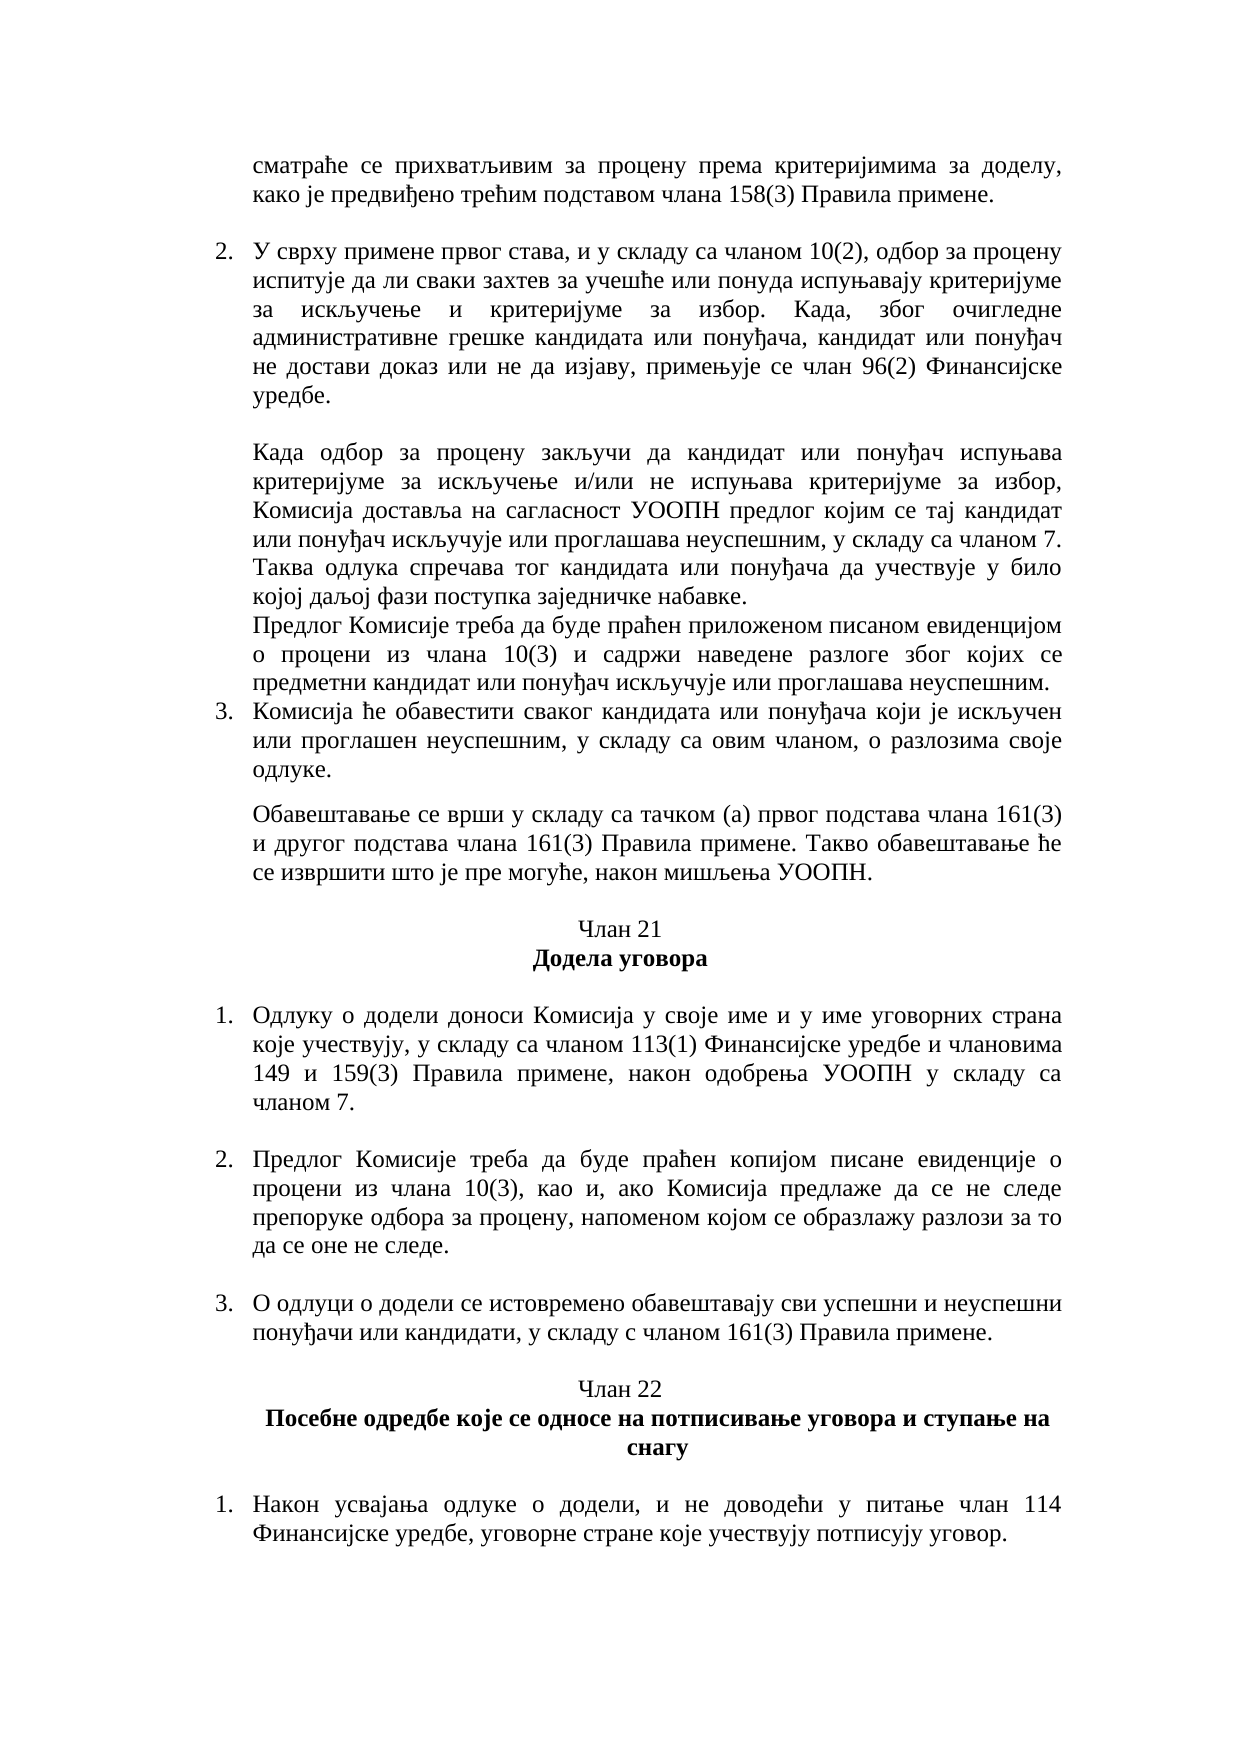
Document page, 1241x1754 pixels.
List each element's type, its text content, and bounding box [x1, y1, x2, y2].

list Комисија ће обавестити сваког кандидата или понуђача који је искључен или проглашен неуспешним, у складу са овим чланом, о разлозима своје одлуке. [215, 811, 1063, 897]
text Члан 22 [177, 1489, 1063, 1518]
list Посебне одредбе које се односе на потписивање уговора и ступање на снагу [252, 1518, 1063, 1575]
text Предлог Комисије треба да буде праћен приложеном писаном евиденцијом о процени из члана 10(3) и садржи наведене разлоге због којих се предметни кандидат или понуђач искључује или проглашава неуспешним. [252, 725, 1063, 811]
text Члан 21 [177, 1029, 1063, 1058]
list Одлуку о додели доноси Комисија у своје име и у име уговорних страна које учествују, у складу са чланом 113(1) Финансијске уредбе и члановима 149 и 159(3) Правила примене, након одобрења УООПН у складу са чланом 7. [215, 1115, 1063, 1230]
text Додела уговора [177, 1058, 1063, 1087]
list О одлуци о додели се истовремено обавештавају сви успешни и неуспешни понуђачи или кандидати, у складу с чланом 161(3) Правила примене. [215, 1403, 1063, 1460]
list Не доводећи у питање други подстав члана 158(3) Правила примене, само захтеви за учешће или понуде које испуњавају услове у складу са првим подставом члана 158(1) Правила примене, а који нису искључени на основу критеријума за искључење и који испуњавају критеријуме за избор, сматраће се прихватљивим за процену према критеријимима за доделу, како је предвиђено трећим подставом члана 158(3) Правила примене. [215, 150, 1063, 322]
list Када одбор за процену закључи да кандидат или понуђач испуњава критеријуме за искључење и/или не испуњава критеријуме за избор, Комисија доставља на сагласност УООПН предлог којим се тај кандидат или понуђач искључује или проглашава неуспешним, у складу са чланом 7. Таква одлука спречава тог кандидата или понуђача да учествује у било којој даљој фази поступка заједничке набавке. [252, 552, 1063, 725]
list У сврху примене првог става, и у складу са чланом 10(2), одбор за процену испитује да ли сваки захтев за учешће или понуда испуњавају критеријуме за искључење и критеријуме за избор. Када, због очигледне административне грешке кандидата или понуђача, кандидат или понуђач не достави доказ или не да изјаву, примењује се члан 96(2) Финансијске уредбе. [215, 351, 1063, 524]
list Предлог Комисије треба да буде праћен копијом писане евиденције о процени из члана 10(3), као и, ако Комисија предлаже да се не следе препоруке одбора за процену, напоменом којом се образлажу разлози за то да се оне не следе. [215, 1259, 1063, 1374]
text Обавештавање се врши у складу са тачком (а) првог подстава члана 161(3) и другог подстава члана 161(3) Правила примене. Такво обавештавање ће се извршити што је пре могуће, након мишљења УООПН. [252, 914, 1063, 1000]
